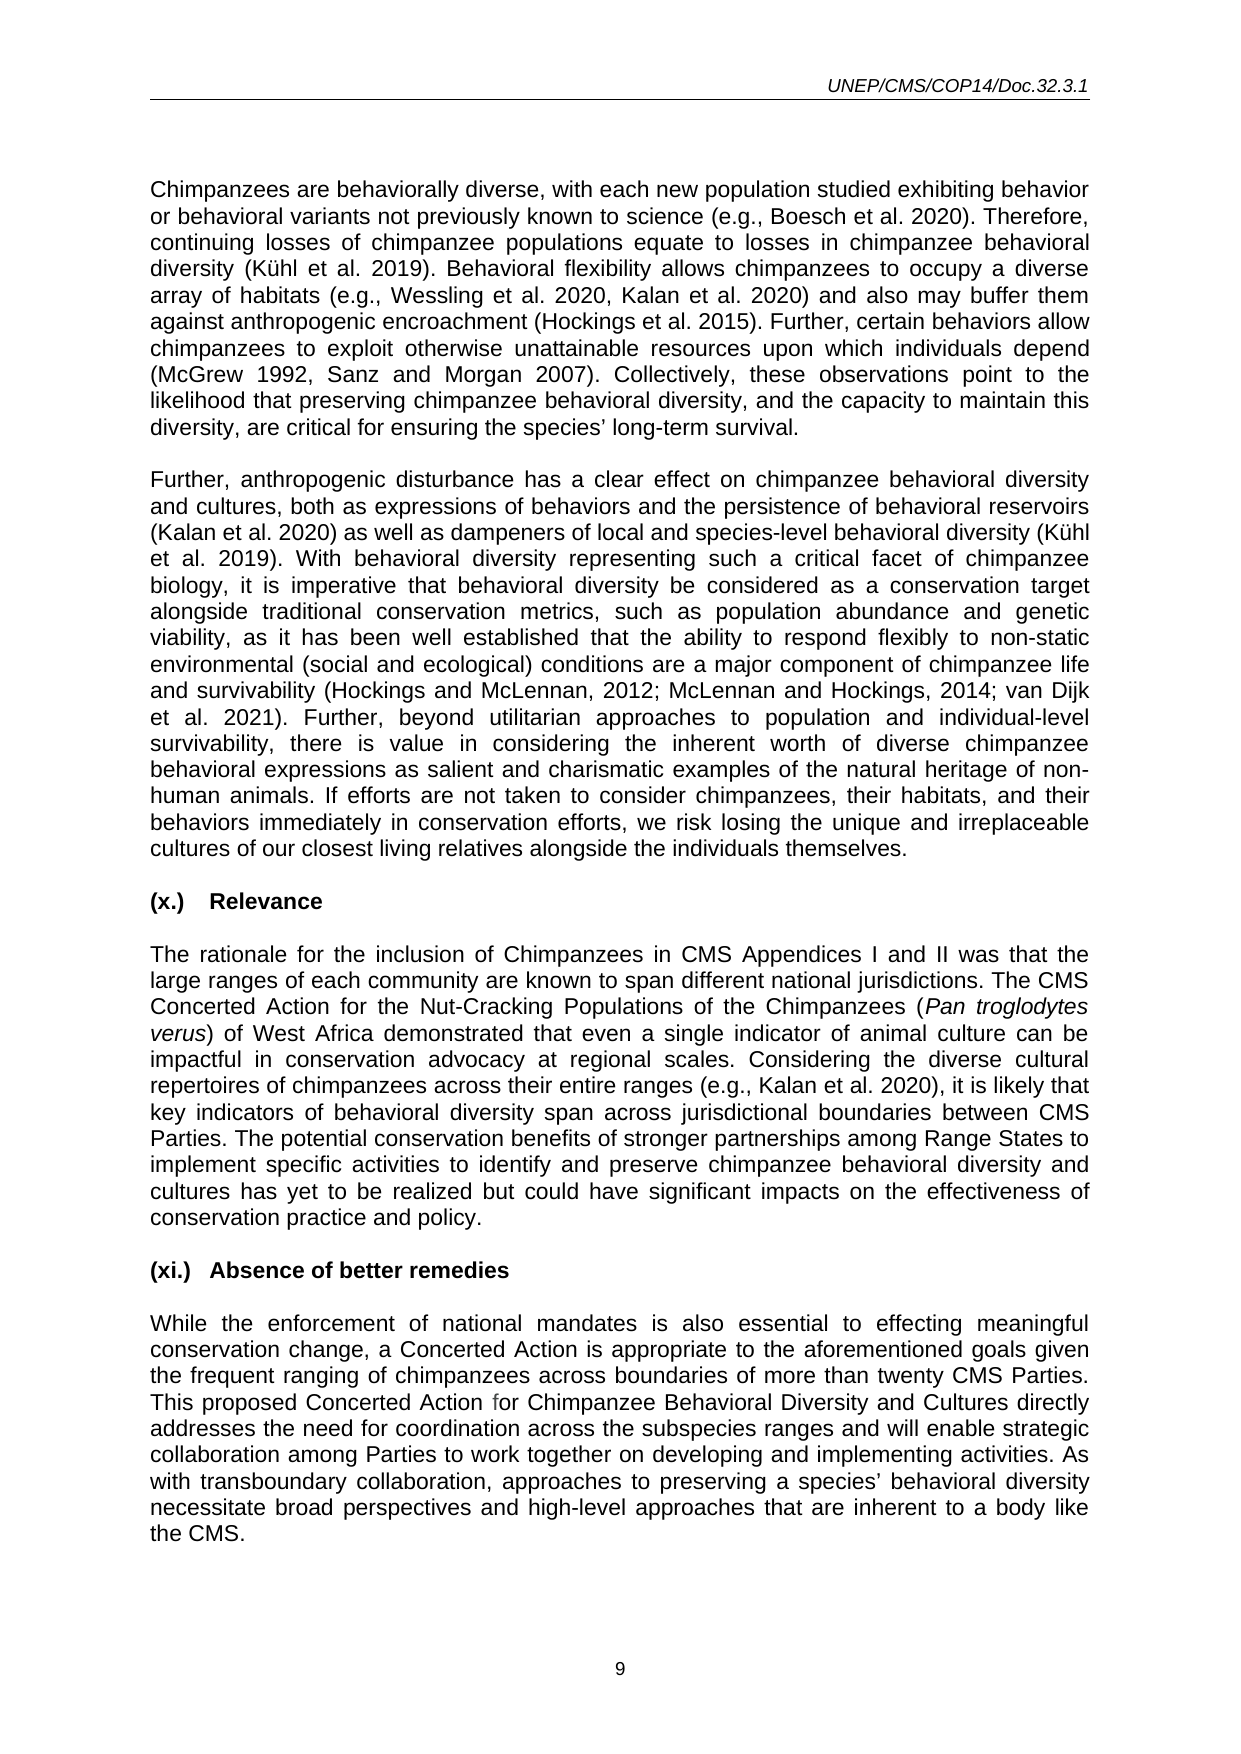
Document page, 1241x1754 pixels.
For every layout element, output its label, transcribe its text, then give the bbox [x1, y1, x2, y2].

text Chimpanzees are behaviorally diverse, with each new population studied exhibiting behavior or behavioral variants not previously known to science (e.g., Boesch et al. 2020). Therefore, continuing losses of chimpanzee populations equate to losses in chimpanzee behavioral diversity (Kühl et al. 2019). Behavioral flexibility allows chimpanzees to occupy a diverse array of habitats (e.g., Wessling et al. 2020, Kalan et al. 2020) and also may buffer them against anthropogenic encroachment (Hockings et al. 2015). Further, certain behaviors allow chimpanzees to exploit otherwise unattainable resources upon which individuals depend (McGrew 1992, Sanz and Morgan 2007). Collectively, these observations point to the likelihood that preserving chimpanzee behavioral diversity, and the capacity to maintain this diversity, are critical for ensuring the species’ long-term survival. [150, 176, 1090, 440]
text While the enforcement of national mandates is also essential to effecting meaningful conservation change, a Concerted Action is appropriate to the aforementioned goals given the frequent ranging of chimpanzees across boundaries of more than twenty CMS Parties. This proposed Concerted Action for Chimpanzee Behavioral Diversity and Cultures directly addresses the need for coordination across the subspecies ranges and will enable strategic collaboration among Parties to work together on developing and implementing activities. As with transboundary collaboration, approaches to preserving a species’ behavioral diversity necessitate broad perspectives and high-level approaches that are inherent to a body like the CMS. [150, 1309, 1090, 1547]
text The rationale for the inclusion of Chimpanzees in CMS Appendices I and II was that the large ranges of each community are known to span different national jurisdictions. The CMS Concerted Action for the Nut-Cracking Populations of the Chimpanzees (Pan troglodytes verus) of West Africa demonstrated that even a single indicator of animal culture can be impactful in conservation advocacy at regional scales. Considering the diverse cultural repertoires of chimpanzees across their entire ranges (e.g., Kalan et al. 2020), it is likely that key indicators of behavioral diversity span across jurisdictional boundaries between CMS Parties. The potential conservation benefits of stronger partnerships among Range States to implement specific activities to identify and preserve chimpanzee behavioral diversity and cultures has yet to be realized but could have significant impacts on the effectiveness of conservation practice and policy. [150, 941, 1090, 1231]
list Absence of better remedies [150, 1257, 1090, 1283]
text Further, anthropogenic disturbance has a clear effect on chimpanzee behavioral diversity and cultures, both as expressions of behaviors and the persistence of behavioral reservoirs (Kalan et al. 2020) as well as dampeners of local and species-level behavioral diversity (Kühl et al. 2019). With behavioral diversity representing such a critical facet of chimpanzee biology, it is imperative that behavioral diversity be considered as a conservation target alongside traditional conservation metrics, such as population abundance and genetic viability, as it has been well established that the ability to respond flexibly to non-static environmental (social and ecological) conditions are a major component of chimpanzee life and survivability (Hockings and McLennan, 2012; McLennan and Hockings, 2014; van Dijk et al. 2021). Further, beyond utilitarian approaches to population and individual-level survivability, there is value in considering the inherent worth of diverse chimpanzee behavioral expressions as salient and charismatic examples of the natural heritage of non-human animals. If efforts are not taken to consider chimpanzees, their habitats, and their behaviors immediately in conservation efforts, we risk losing the unique and irreplaceable cultures of our closest living relatives alongside the individuals themselves. [150, 466, 1090, 862]
list Relevance [150, 888, 1090, 914]
